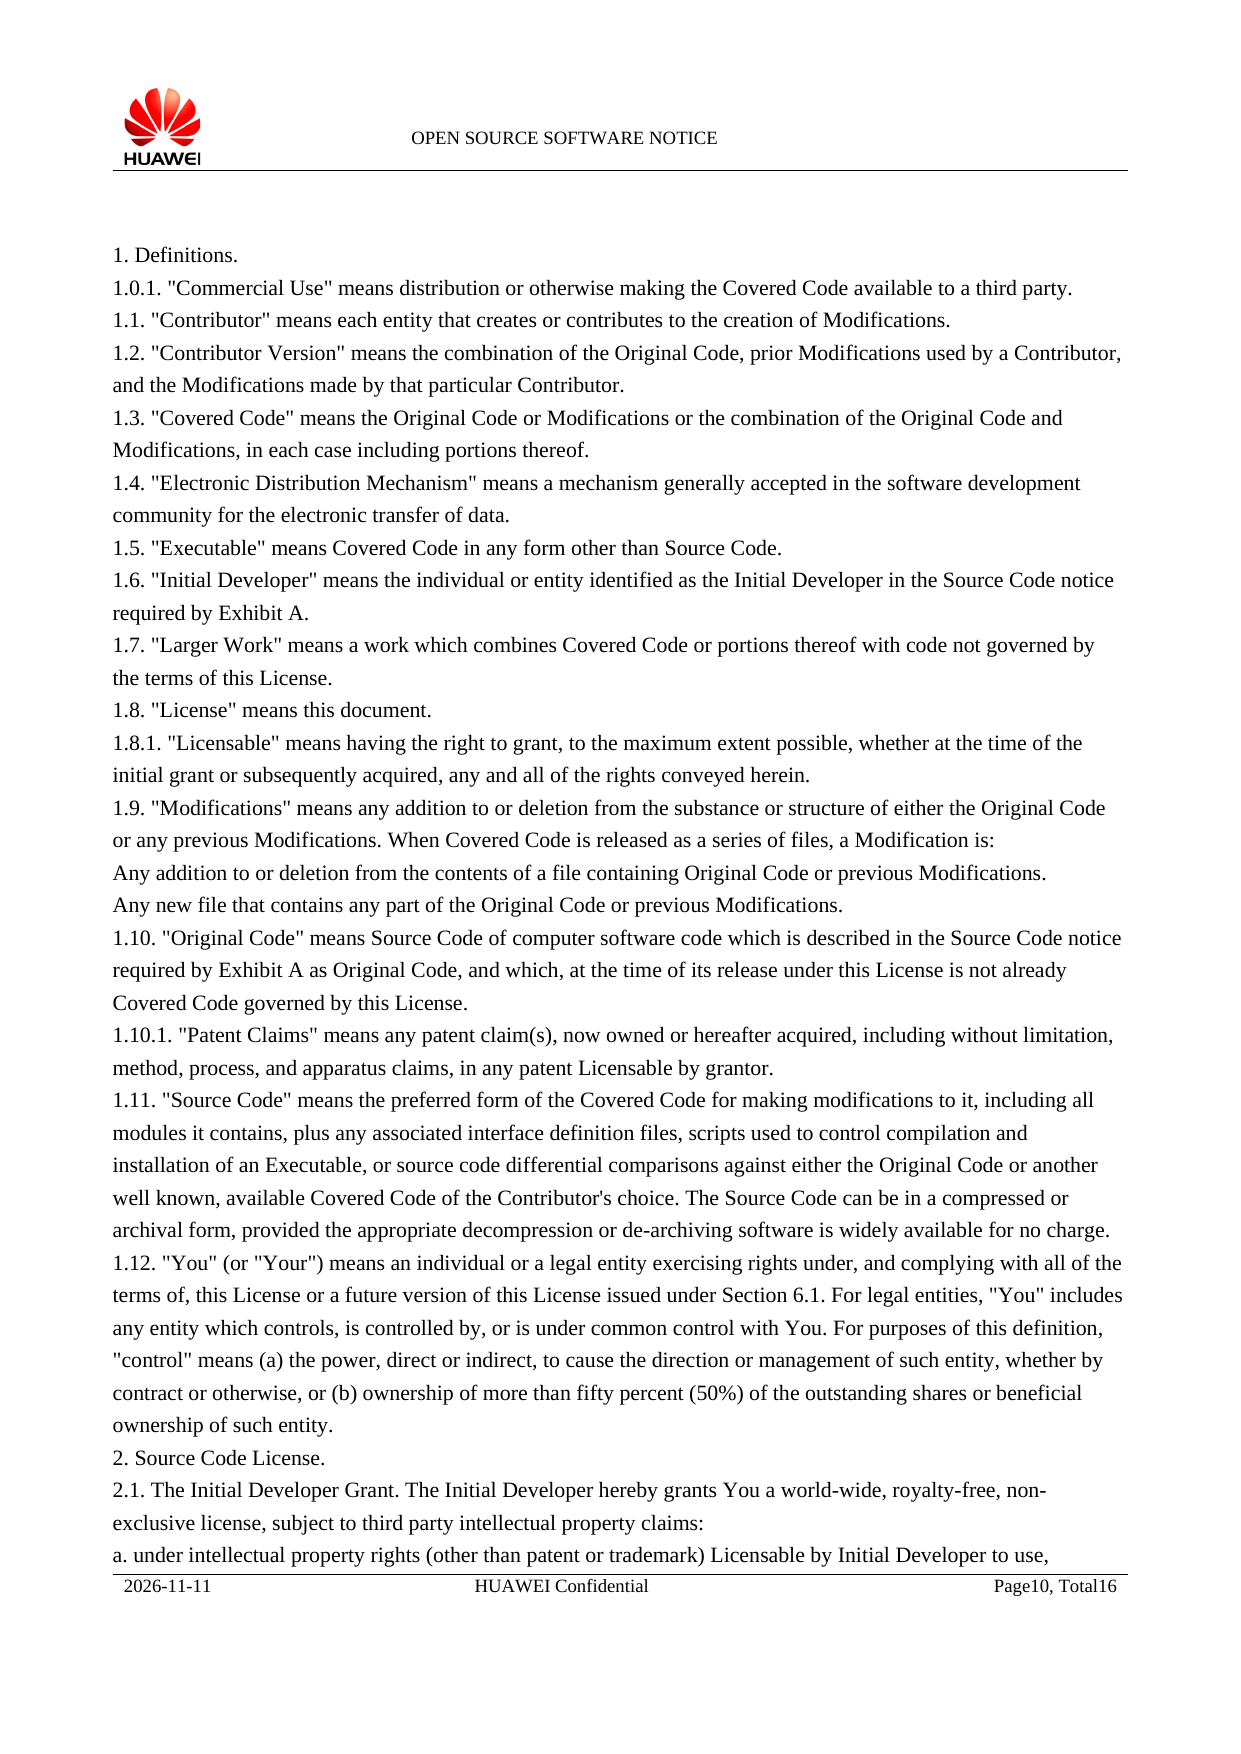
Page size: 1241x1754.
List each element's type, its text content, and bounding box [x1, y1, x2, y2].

picture [124, 88, 201, 165]
